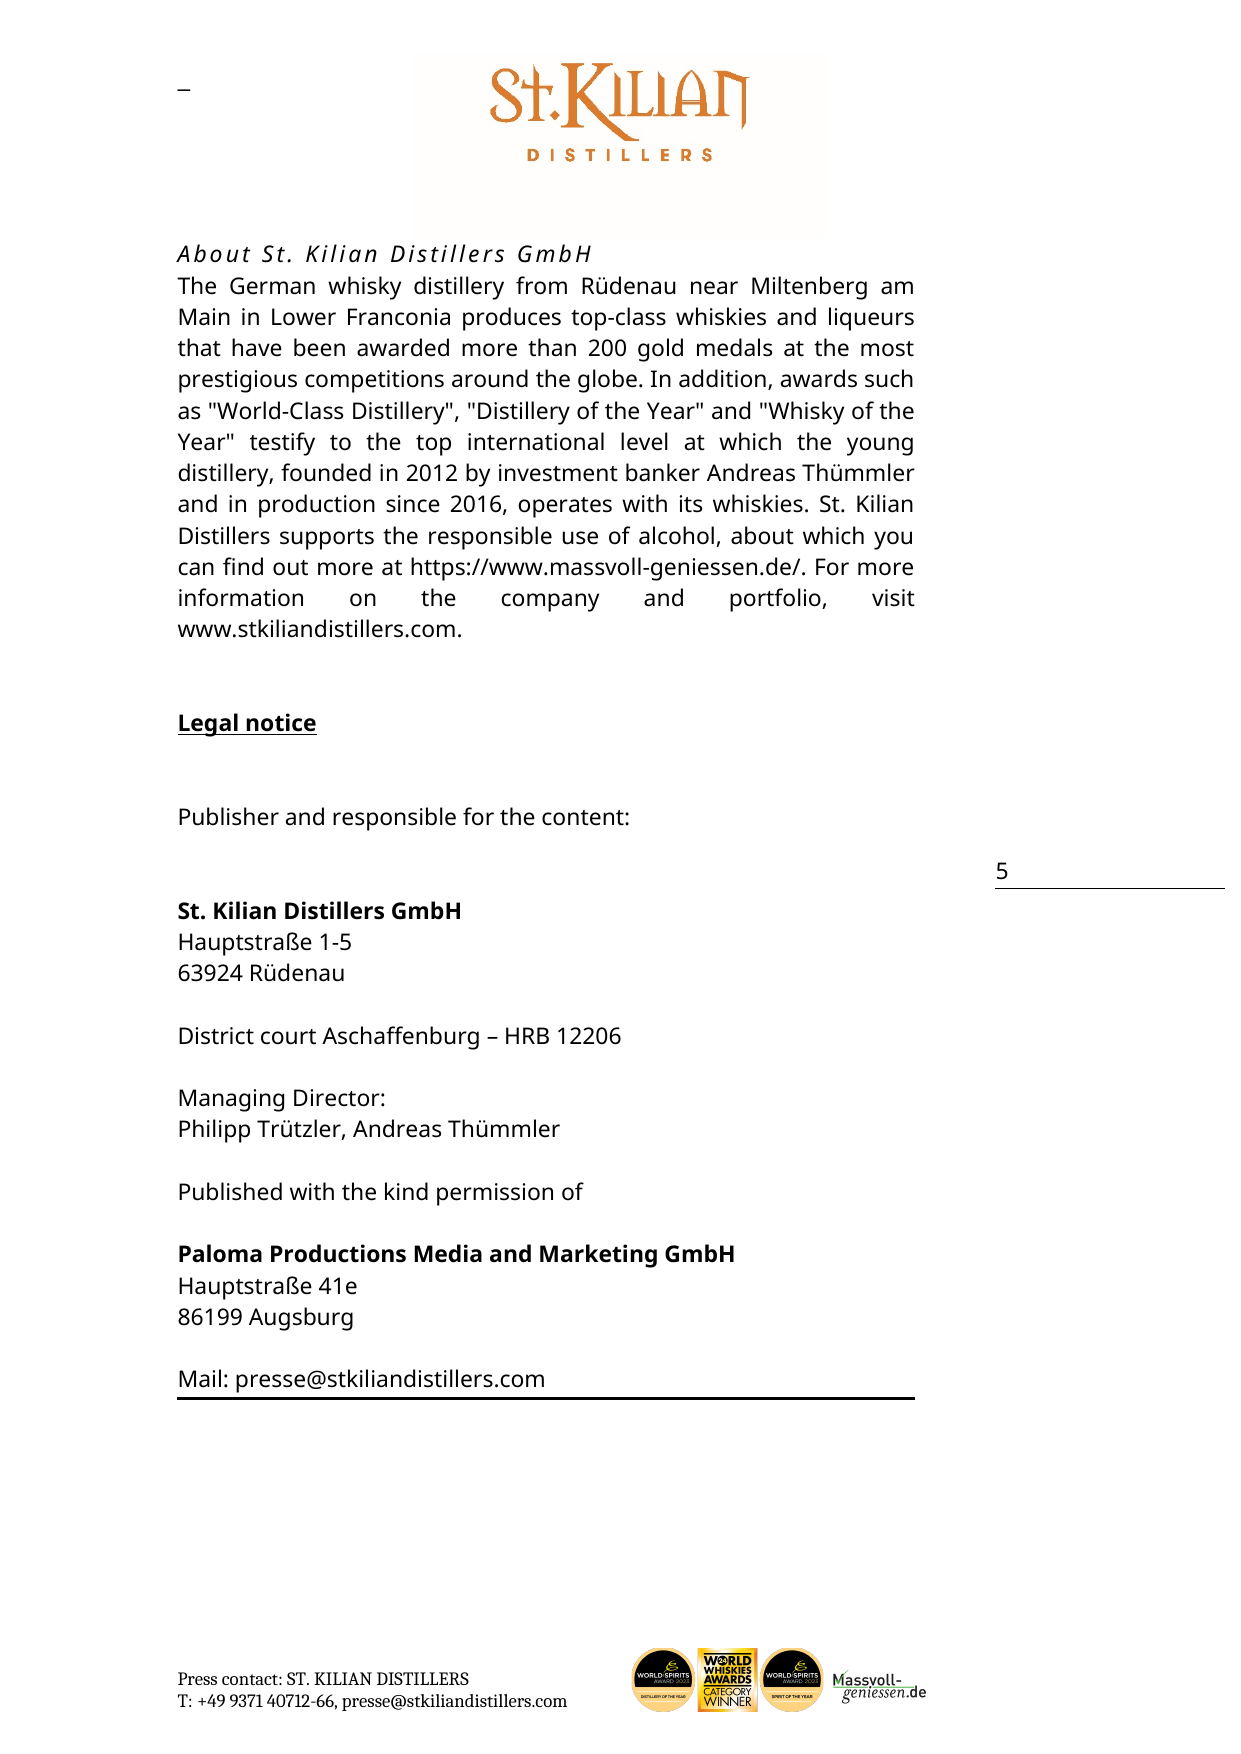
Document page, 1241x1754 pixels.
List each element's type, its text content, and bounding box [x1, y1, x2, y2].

text Publisher and responsible for the content: [177, 801, 915, 832]
text 63924 Rüdenau [177, 957, 915, 988]
picture [412, 54, 827, 101]
text St. Kilian Distillers GmbH [177, 894, 915, 926]
text The German whisky distillery from Rüdenau near Miltenberg am Main in Lower Franconia produces top-class whiskies and liqueurs that have been awarded more than 200 gold medals at the most prestigious competitions around the globe. In addition, awards such as "World-Class Distillery", "Distillery of the Year" and "Whisky of the Year" testify to the top international level at which the young distillery, founded in 2012 by investment banker Andreas Thümmler and in production since 2016, operates with its whiskies. St. Kilian Distillers supports the responsible use of alcohol, about which you can find out more at https://www.massvoll-geniessen.de/. For more information on the company and portfolio, visit www.stkiliandistillers.com. [177, 269, 915, 644]
text Paloma Productions Media and Marketing GmbH [177, 1238, 915, 1269]
picture [829, 1665, 930, 1709]
text Managing Director: [177, 1082, 915, 1113]
text Published with the kind permission of [177, 1176, 915, 1207]
text Legal notice [177, 707, 915, 738]
text District court Aschaffenburg – HRB 12206 [177, 1019, 915, 1051]
text Hauptstraße 1-5 [177, 926, 915, 957]
text Mail: presse@stkiliandistillers.com [177, 1363, 915, 1397]
text Hauptstraße 41e [177, 1269, 915, 1301]
text About St. Kilian Distillers GmbH [177, 101, 915, 269]
text Philipp Trützler, Andreas Thümmler [177, 1113, 915, 1144]
text 86199 Augsburg [177, 1301, 915, 1332]
picture [631, 1648, 824, 1712]
